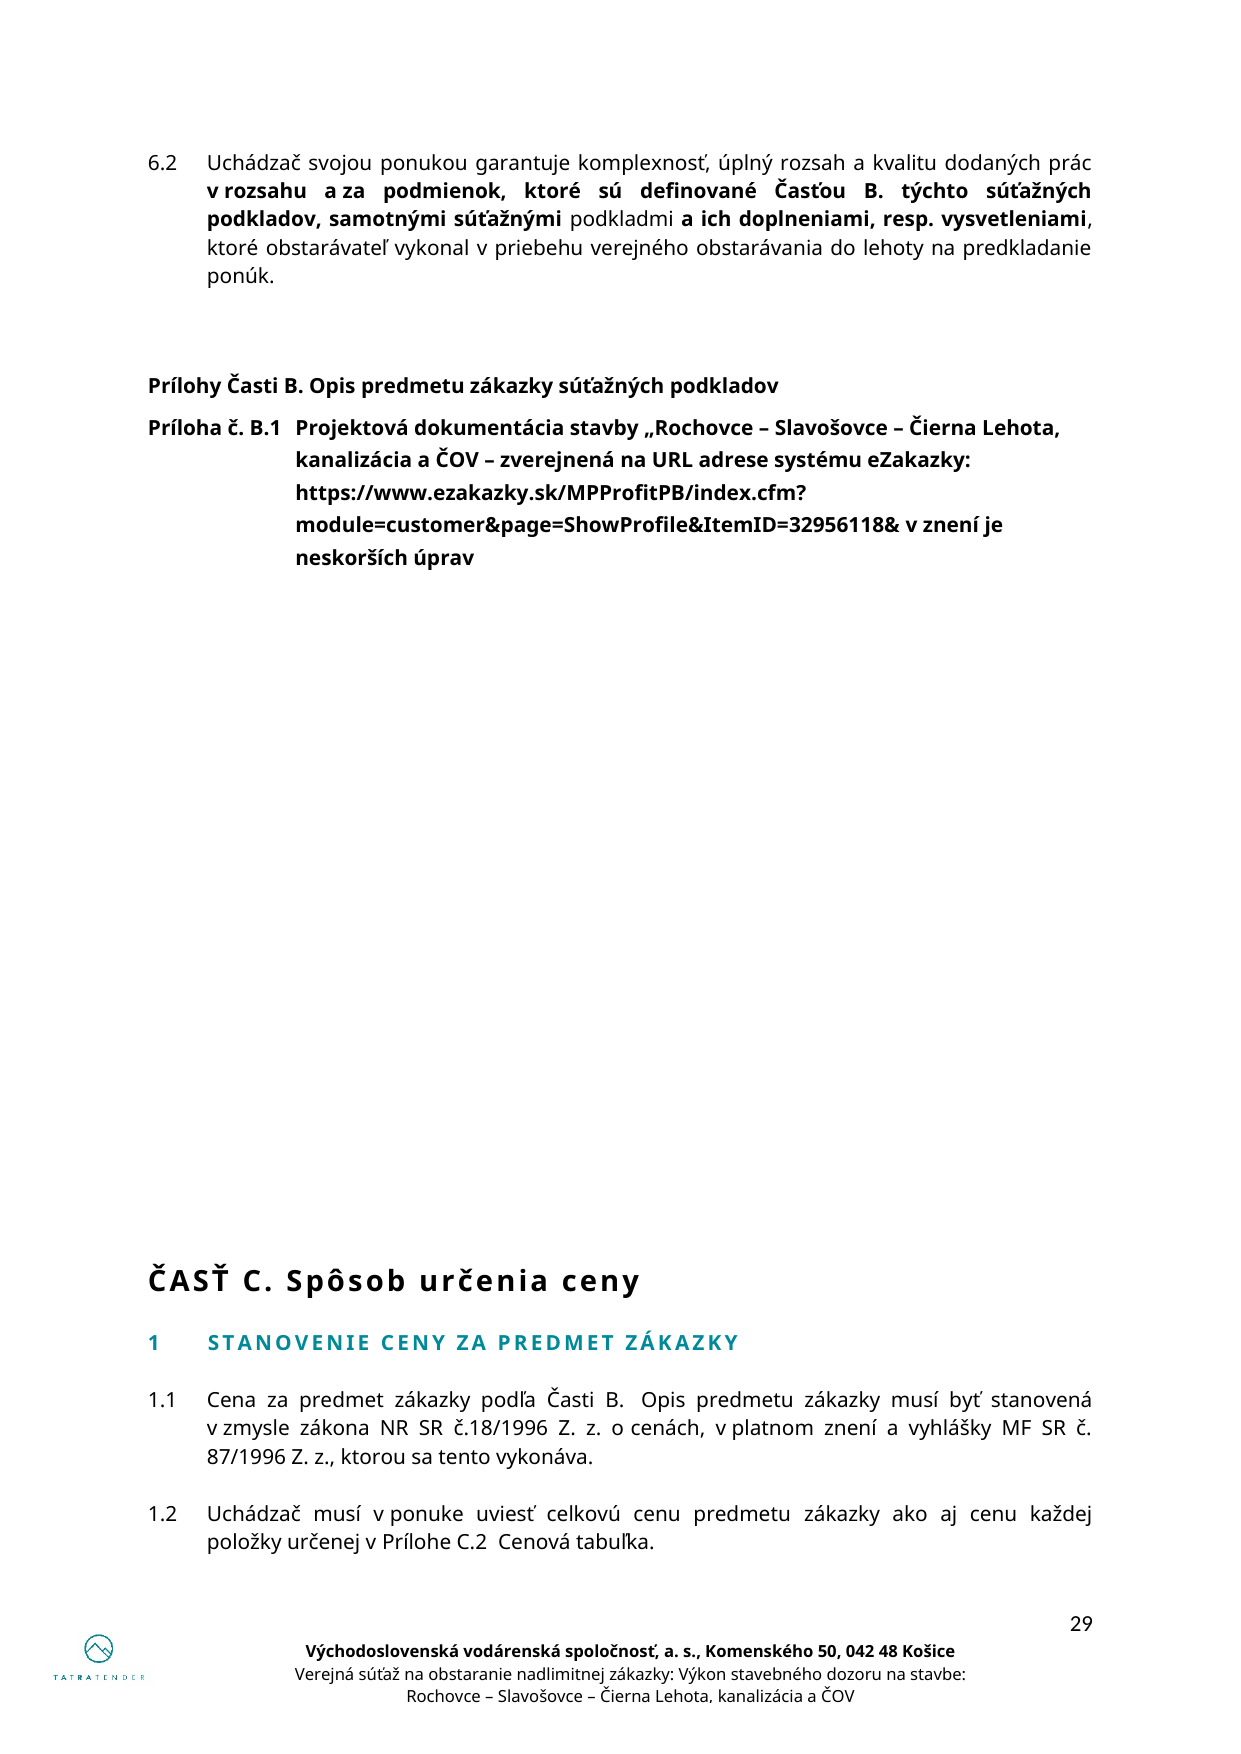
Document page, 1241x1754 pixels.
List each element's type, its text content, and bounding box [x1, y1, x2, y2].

subtitle Cena za predmet zákazky podľa Časti B. Opis predmetu zákazky musí byť stanovená v zmysle zákona NR SR č.18/1996 Z. z. o cenách, v platnom znení a vyhlášky MF SR č. 87/1996 Z. z., ktorou sa tento vykonáva. [148, 1385, 1093, 1470]
subtitle Uchádzač musí v ponuke uviesť celkovú cenu predmetu zákazky ako aj cenu každej položky určenej v Prílohe C.2 Cenová tabuľka. [148, 1499, 1093, 1556]
picture [32, 1610, 165, 1704]
text ČASŤ C. Spôsob určenia ceny [148, 1260, 1093, 1299]
list Uchádzač svojou ponukou garantuje komplexnosť, úplný rozsah a kvalitu dodaných prác v rozsahu a za podmienok, ktoré sú definované Časťou B. týchto súťažných podkladov, samotnými súťažnými podkladmi a ich doplneniami, resp. vysvetleniami, ktoré obstarávateľ vykonal v priebehu verejného obstarávania do lehoty na predkladanie ponúk. [148, 148, 1093, 290]
text Prílohy Časti B. Opis predmetu zákazky súťažných podkladov [148, 372, 1093, 400]
list Stanovenie ceny za predmet zákazky [148, 1328, 1093, 1356]
text Príloha č. B.1 Projektová dokumentácia stavby „Rochovce – Slavošovce – Čierna Lehota, kanalizácia a ČOV – zverejnená na URL adrese systému eZakazky: https://www.ezakazky.sk/MPProfitPB/index.cfm?module=customer&page=ShowProfile&ItemID=32956118& v znení je neskorších úprav [148, 413, 1093, 571]
